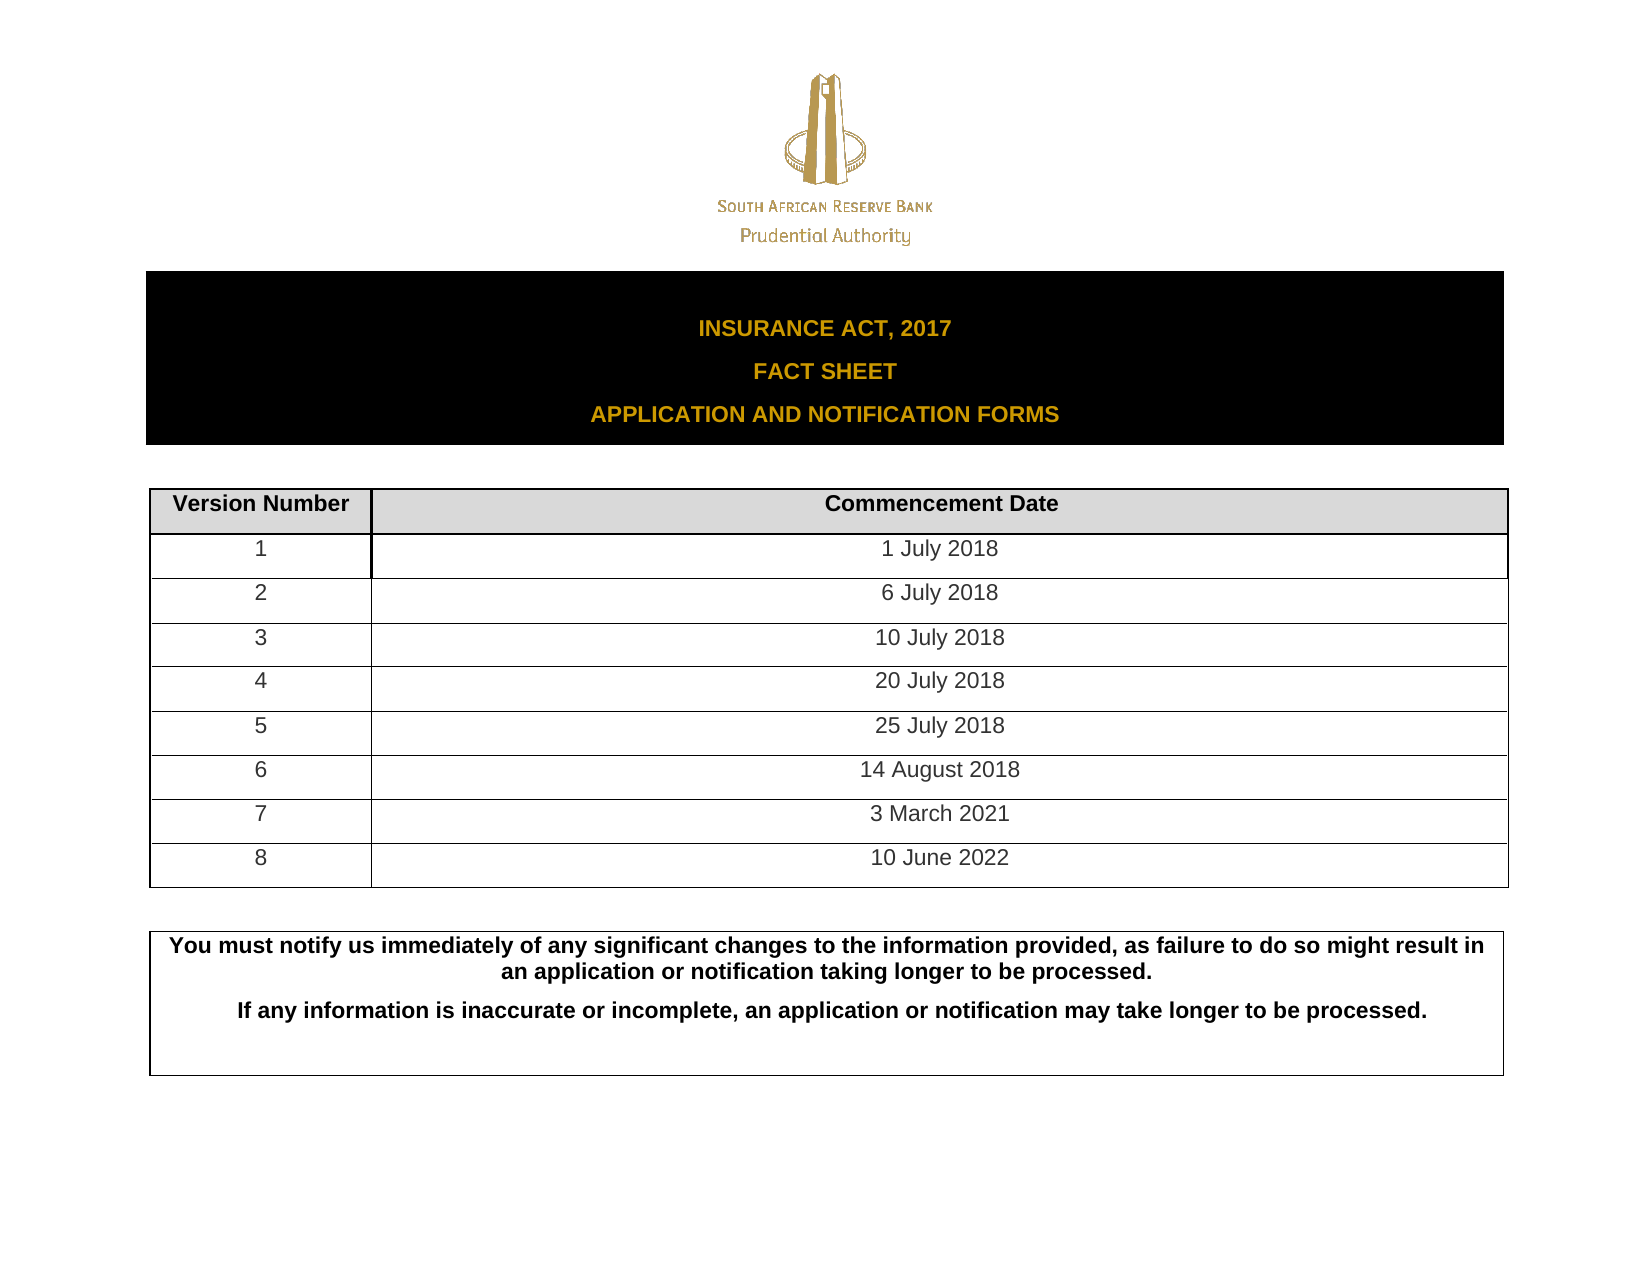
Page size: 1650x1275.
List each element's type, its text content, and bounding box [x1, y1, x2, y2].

table_cell 14 August 2018 [372, 755, 1508, 799]
table_header INSURANCE ACT, 2017 FACT SHEET APPLICATION AND NOTIFICATION FORMS [147, 272, 1503, 444]
table_cell 4 [151, 667, 371, 711]
table_cell 7 [151, 800, 371, 843]
table_cell 2 [151, 579, 371, 622]
picture [718, 73, 933, 246]
table_cell 10 July 2018 [372, 622, 1508, 666]
table_header You must notify us immediately of any significant changes to the information provided, as failure to do so might result in an application or notification taking longer to be processed. If any information is inaccurate or incomplete, an application or notification may take longer to be processed. [151, 932, 1503, 1075]
table_cell 1 [151, 535, 370, 578]
table_cell 25 July 2018 [372, 711, 1508, 754]
table_cell 6 [151, 756, 371, 799]
table_header Version Number [151, 490, 370, 533]
table_cell 3 March 2021 [372, 799, 1508, 843]
table_header Commencement Date [373, 490, 1507, 533]
table_cell 5 [151, 712, 371, 754]
table_cell 3 [151, 624, 371, 666]
table_cell 20 July 2018 [372, 666, 1508, 711]
table_cell 6 July 2018 [372, 579, 1508, 622]
table_cell 10 June 2022 [372, 843, 1508, 887]
table_cell 8 [151, 844, 371, 887]
table_cell 1 July 2018 [373, 535, 1507, 578]
